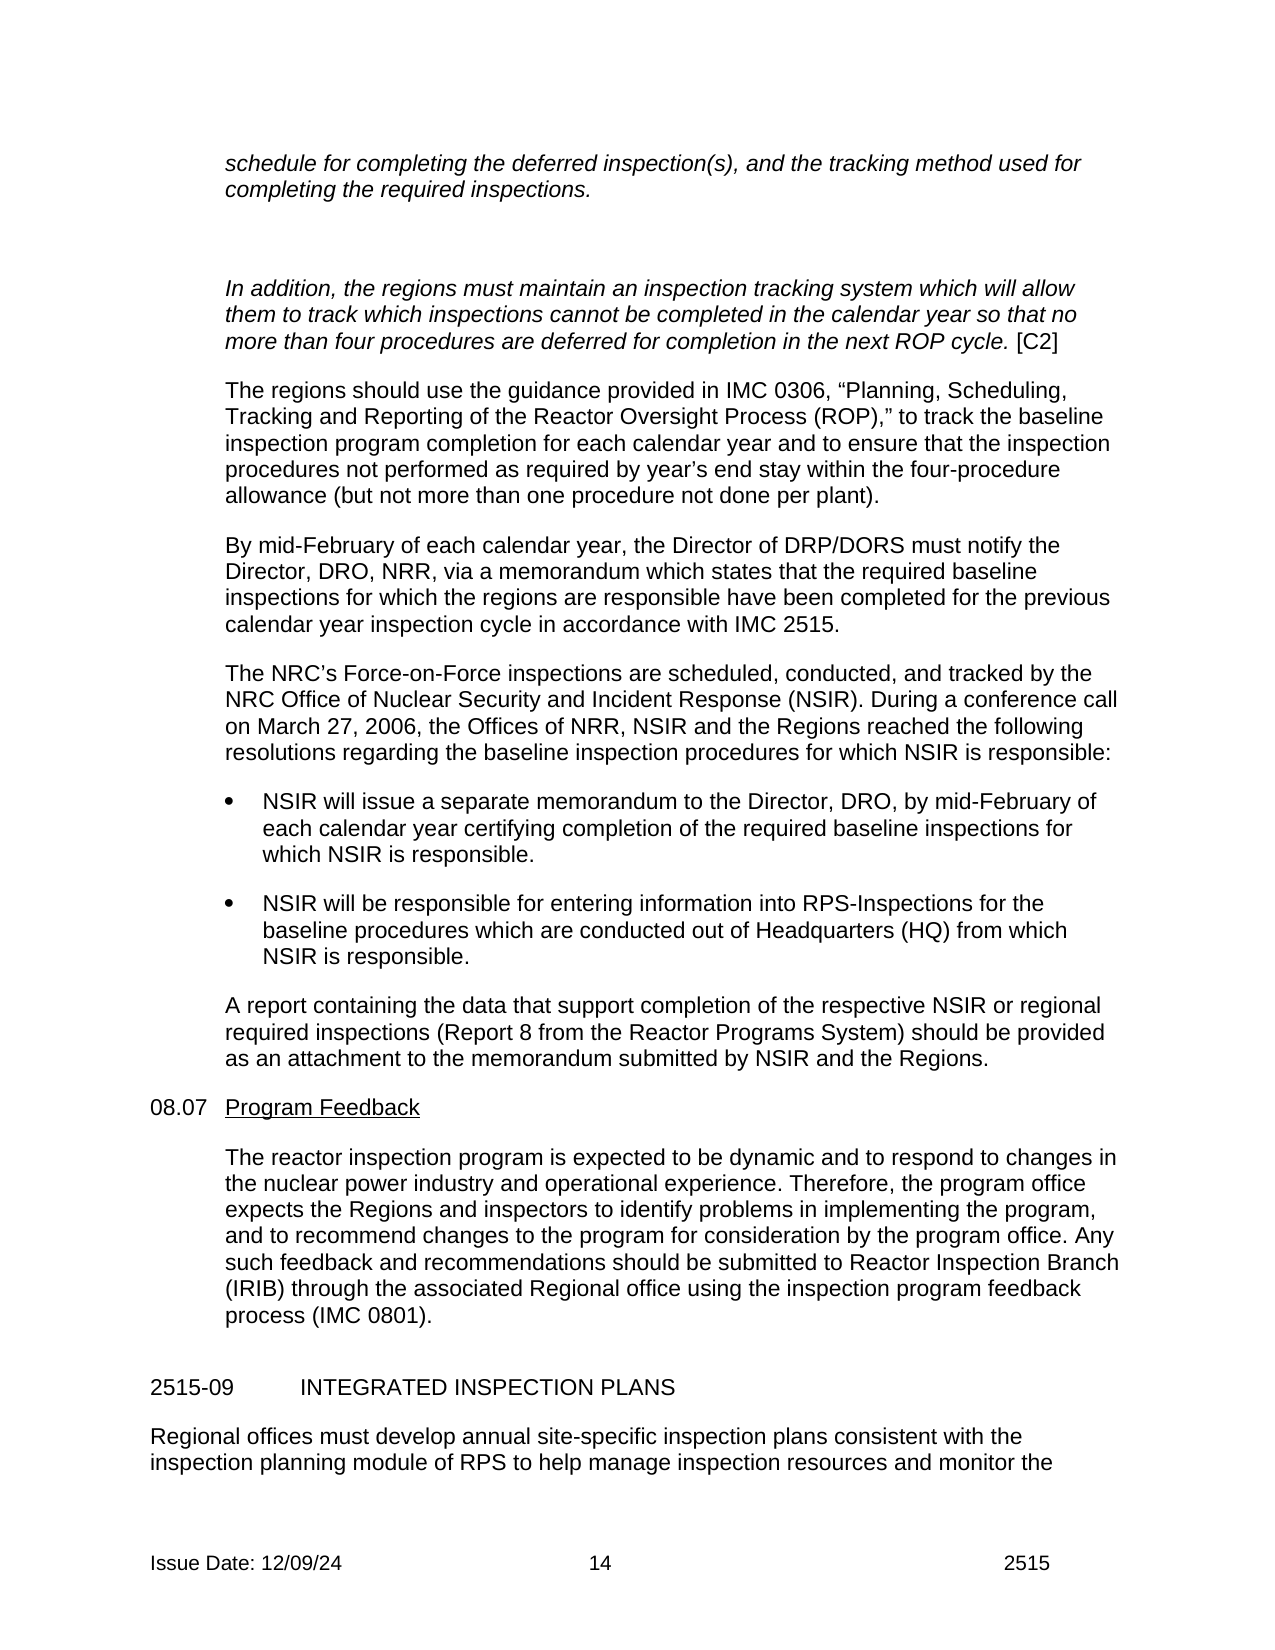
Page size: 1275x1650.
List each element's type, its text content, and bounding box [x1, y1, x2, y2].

list NSIR will be responsible for entering information into RPS-Inspections for the baseline procedures which are conducted out of Headquarters (HQ) from which NSIR is responsible. [225, 890, 1125, 969]
subtitle 08.07 Program Feedback [150, 1094, 1125, 1121]
text The NRC’s Force-on-Force inspections are scheduled, conducted, and tracked by the NRC Office of Nuclear Security and Incident Response (NSIR). During a conference call on March 27, 2006, the Offices of NRR, NSIR and the Regions reached the following resolutions regarding the baseline inspection procedures for which NSIR is responsible: [225, 660, 1125, 765]
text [150, 1423, 1125, 1476]
text In addition, the regions must maintain an inspection tracking system which will allow them to track which inspections cannot be completed in the calendar year so that no more than four procedures are deferred for completion in the next ROP cycle. [C2] [225, 275, 1125, 354]
text The reactor inspection program is expected to be dynamic and to respond to changes in the nuclear power industry and operational experience. Therefore, the program office expects the Regions and inspectors to identify problems in implementing the program, and to recommend changes to the program for consideration by the program office. Any such feedback and recommendations should be submitted to Reactor Inspection Branch (IRIB) through the associated Regional office using the inspection program feedback process (IMC 0801). [225, 1143, 1125, 1328]
text By mid-February of each calendar year, the Director of DRP/DORS must notify the Director, DRO, NRR, via a memorandum which states that the required baseline inspections for which the regions are responsible have been completed for the previous calendar year inspection cycle in accordance with IMC 2515. [225, 532, 1125, 637]
list NSIR will issue a separate memorandum to the Director, DRO, by mid-February of each calendar year certifying completion of the required baseline inspections for which NSIR is responsible. [225, 788, 1125, 867]
text The regions should use the guidance provided in IMC 0306, “Planning, Scheduling, Tracking and Reporting of the Reactor Oversight Process (ROP),” to track the baseline inspection program completion for each calendar year and to ensure that the inspection procedures not performed as required by year’s end stay within the four-procedure allowance (but not more than one procedure not done per plant). [225, 377, 1125, 509]
subtitle 2515-09 INTEGRATED INSPECTION PLANS [150, 1374, 1125, 1400]
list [187, 150, 1125, 203]
text A report containing the data that support completion of the respective NSIR or regional required inspections (Report 8 from the Reactor Programs System) should be provided as an attachment to the memorandum submitted by NSIR and the Regions. [225, 992, 1125, 1071]
